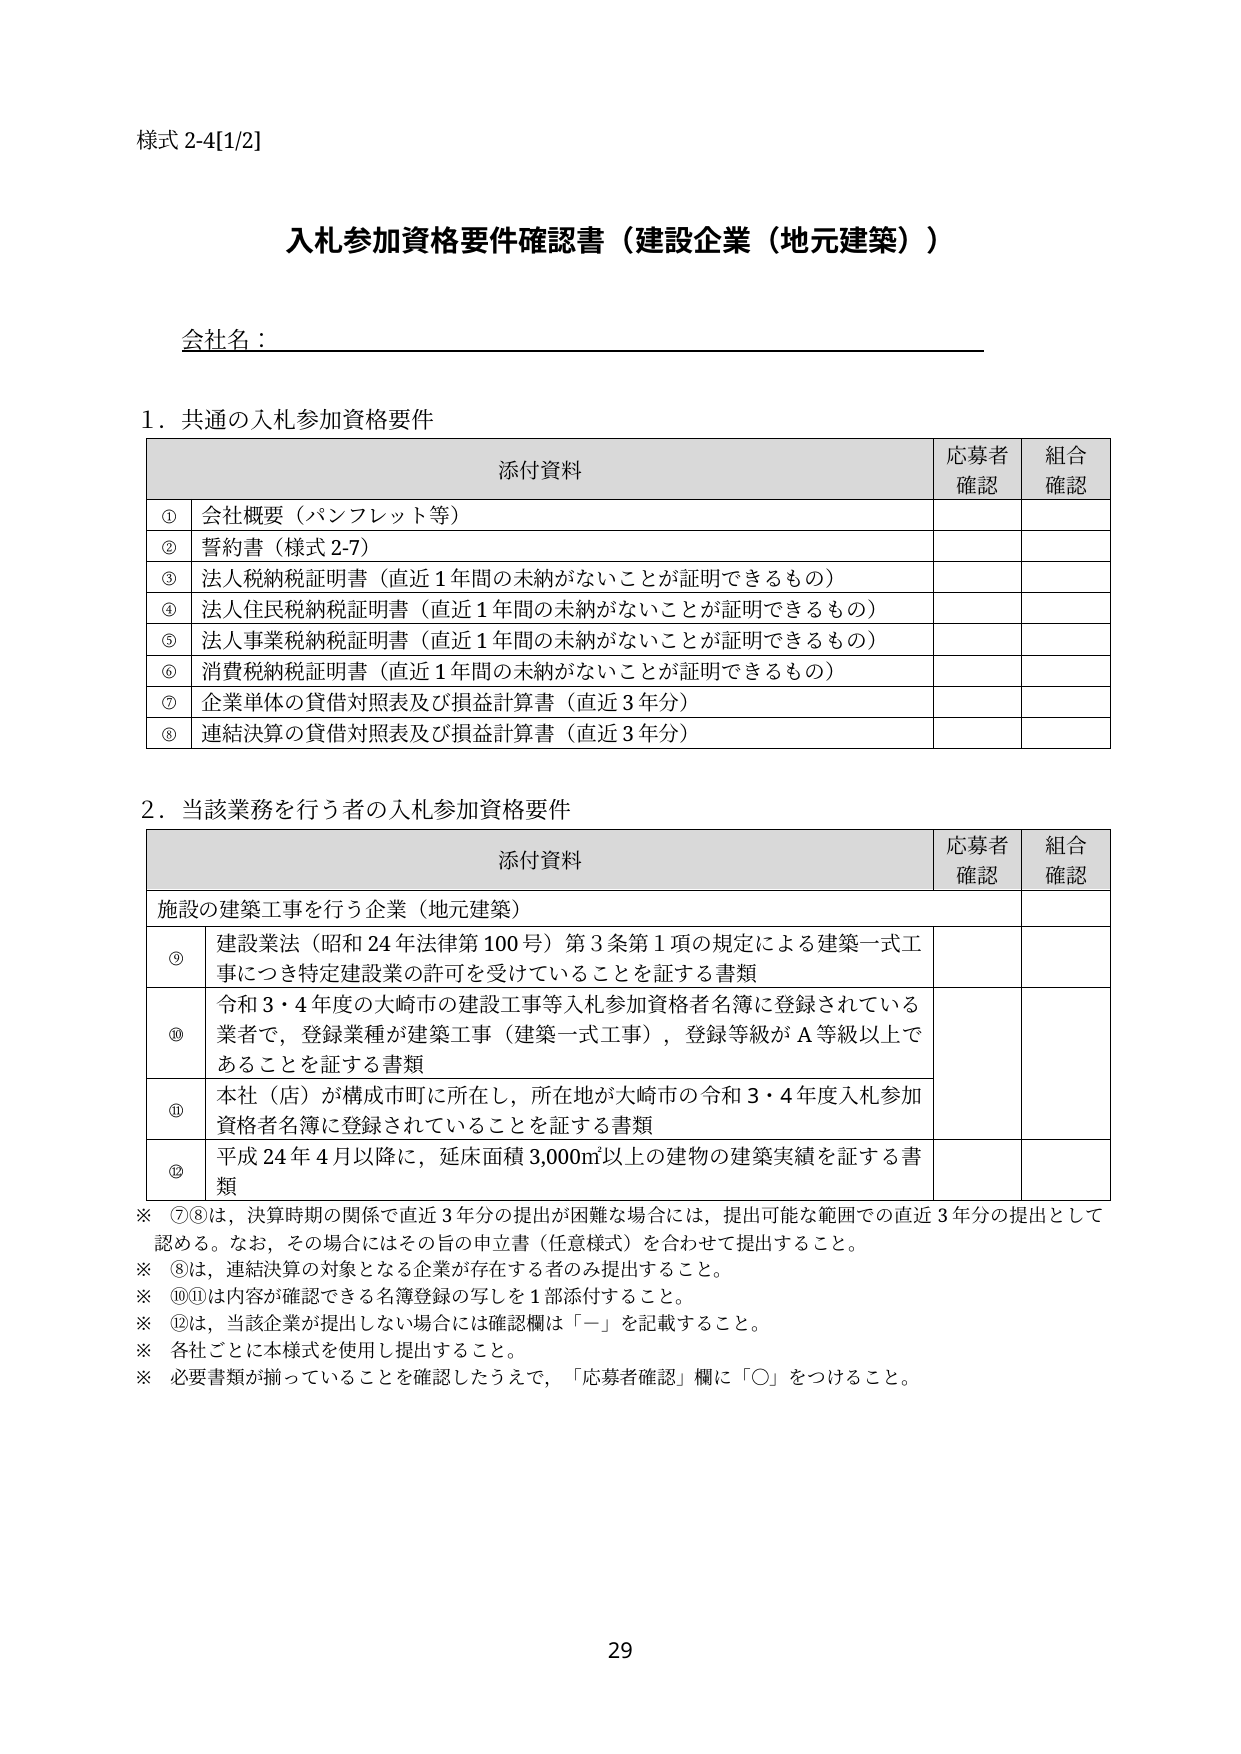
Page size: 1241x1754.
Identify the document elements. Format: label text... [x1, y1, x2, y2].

table_header 組合 確認 [1022, 830, 1110, 889]
table_cell 法人事業税納税証明書（直近1年間の未納がないことが証明できるもの） [192, 624, 933, 654]
table_cell [934, 624, 1021, 654]
table_cell ⑥ [147, 656, 191, 686]
text ※ ⑦⑧は，決算時期の関係で直近3年分の提出が困難な場合には，提出可能な範囲での直近3年分の提出として認める。なお，その場合にはその旨の申立書（任意様式）を合わせて提出すること。 [136, 1201, 1104, 1255]
table_cell ⑤ [147, 624, 191, 654]
table_cell 誓約書（様式2-7） [192, 531, 933, 561]
table_cell 法人税納税証明書（直近1年間の未納がないことが証明できるもの） [192, 562, 933, 592]
table_cell 法人住民税納税証明書（直近1年間の未納がないことが証明できるもの） [192, 593, 933, 623]
table_header 応募者 確認 [934, 439, 1021, 499]
table_cell [1022, 656, 1110, 686]
text ※ ⑫は，当該企業が提出しない場合には確認欄は「－」を記載すること。 [136, 1309, 1104, 1336]
table_cell 令和3・4年度の大崎市の建設工事等入札参加資格者名簿に登録されている業者で，登録業種が建築工事（建築一式工事），登録等級がA等級以上であることを証する書類 [206, 988, 933, 1078]
table_cell ② [147, 531, 191, 561]
text ２．当該業務を行う者の入札参加資格要件 [136, 789, 1104, 829]
table_cell [934, 531, 1021, 561]
table_cell 消費税納税証明書（直近1年間の未納がないことが証明できるもの） [192, 656, 933, 686]
text ※ ⑧は，連結決算の対象となる企業が存在する者のみ提出すること。 [136, 1255, 1104, 1282]
table_cell [1022, 891, 1110, 926]
table_cell [1022, 500, 1110, 530]
text ※ 各社ごとに本様式を使用し提出すること。 [136, 1336, 1104, 1363]
table_cell ⑦ [147, 687, 191, 717]
table_cell [1022, 624, 1110, 654]
table_header 添付資料 [147, 830, 933, 889]
table_cell ⑪ [147, 1079, 205, 1139]
table_cell [1022, 718, 1110, 748]
table_cell 会社概要（パンフレット等） [192, 500, 933, 530]
table_cell [934, 718, 1021, 748]
table_cell ① [147, 500, 191, 530]
table_cell [934, 500, 1021, 530]
table_cell [934, 927, 1021, 987]
text １．共通の入札参加資格要件 [136, 398, 1104, 438]
table_cell [1022, 531, 1110, 561]
table_header 組合 確認 [1022, 439, 1110, 499]
table_cell 本社（店）が構成市町に所在し，所在地が大崎市の令和3・4年度入札参加資格者名簿に登録されていることを証する書類 [206, 1079, 933, 1139]
text 様式2-4[1/2] [136, 119, 1104, 159]
text ※ ⑩⑪は内容が確認できる名簿登録の写しを1部添付すること。 [136, 1282, 1104, 1309]
table_cell ④ [147, 593, 191, 623]
text 会社名： [136, 318, 1104, 358]
table_cell ⑨ [147, 927, 205, 987]
table_cell [1022, 562, 1110, 592]
table_cell 平成24年4月以降に，延床面積3,000㎡以上の建物の建築実績を証する書類 [206, 1140, 933, 1200]
table_cell [934, 656, 1021, 686]
table_header 応募者 確認 [934, 830, 1021, 889]
table_cell [934, 687, 1021, 717]
table_cell ⑫ [147, 1140, 205, 1200]
table_cell 企業単体の貸借対照表及び損益計算書（直近3年分） [192, 687, 933, 717]
table_cell ⑧ [147, 718, 191, 748]
table_cell ③ [147, 562, 191, 592]
table_header 添付資料 [147, 439, 933, 499]
table_cell [1022, 988, 1110, 1139]
table_cell [1022, 687, 1110, 717]
table_cell 施設の建築工事を行う企業（地元建築） [147, 891, 1021, 926]
table_cell [1022, 1140, 1110, 1200]
table_cell [934, 593, 1021, 623]
text ※ 必要書類が揃っていることを確認したうえで，「応募者確認」欄に「○」をつけること。 [136, 1363, 1104, 1390]
table_cell [1022, 927, 1110, 987]
table_cell [934, 562, 1021, 592]
table_cell [1022, 593, 1110, 623]
table_cell [934, 988, 1021, 1139]
table_cell [934, 1140, 1021, 1200]
text 入札参加資格要件確認書（建設企業（地元建築）） [136, 199, 1104, 278]
table_cell ⑩ [147, 988, 205, 1078]
table_cell 連結決算の貸借対照表及び損益計算書（直近3年分） [192, 718, 933, 748]
table_cell 建設業法（昭和24年法律第100号）第３条第１項の規定による建築一式工事につき特定建設業の許可を受けていることを証する書類 [206, 927, 933, 987]
